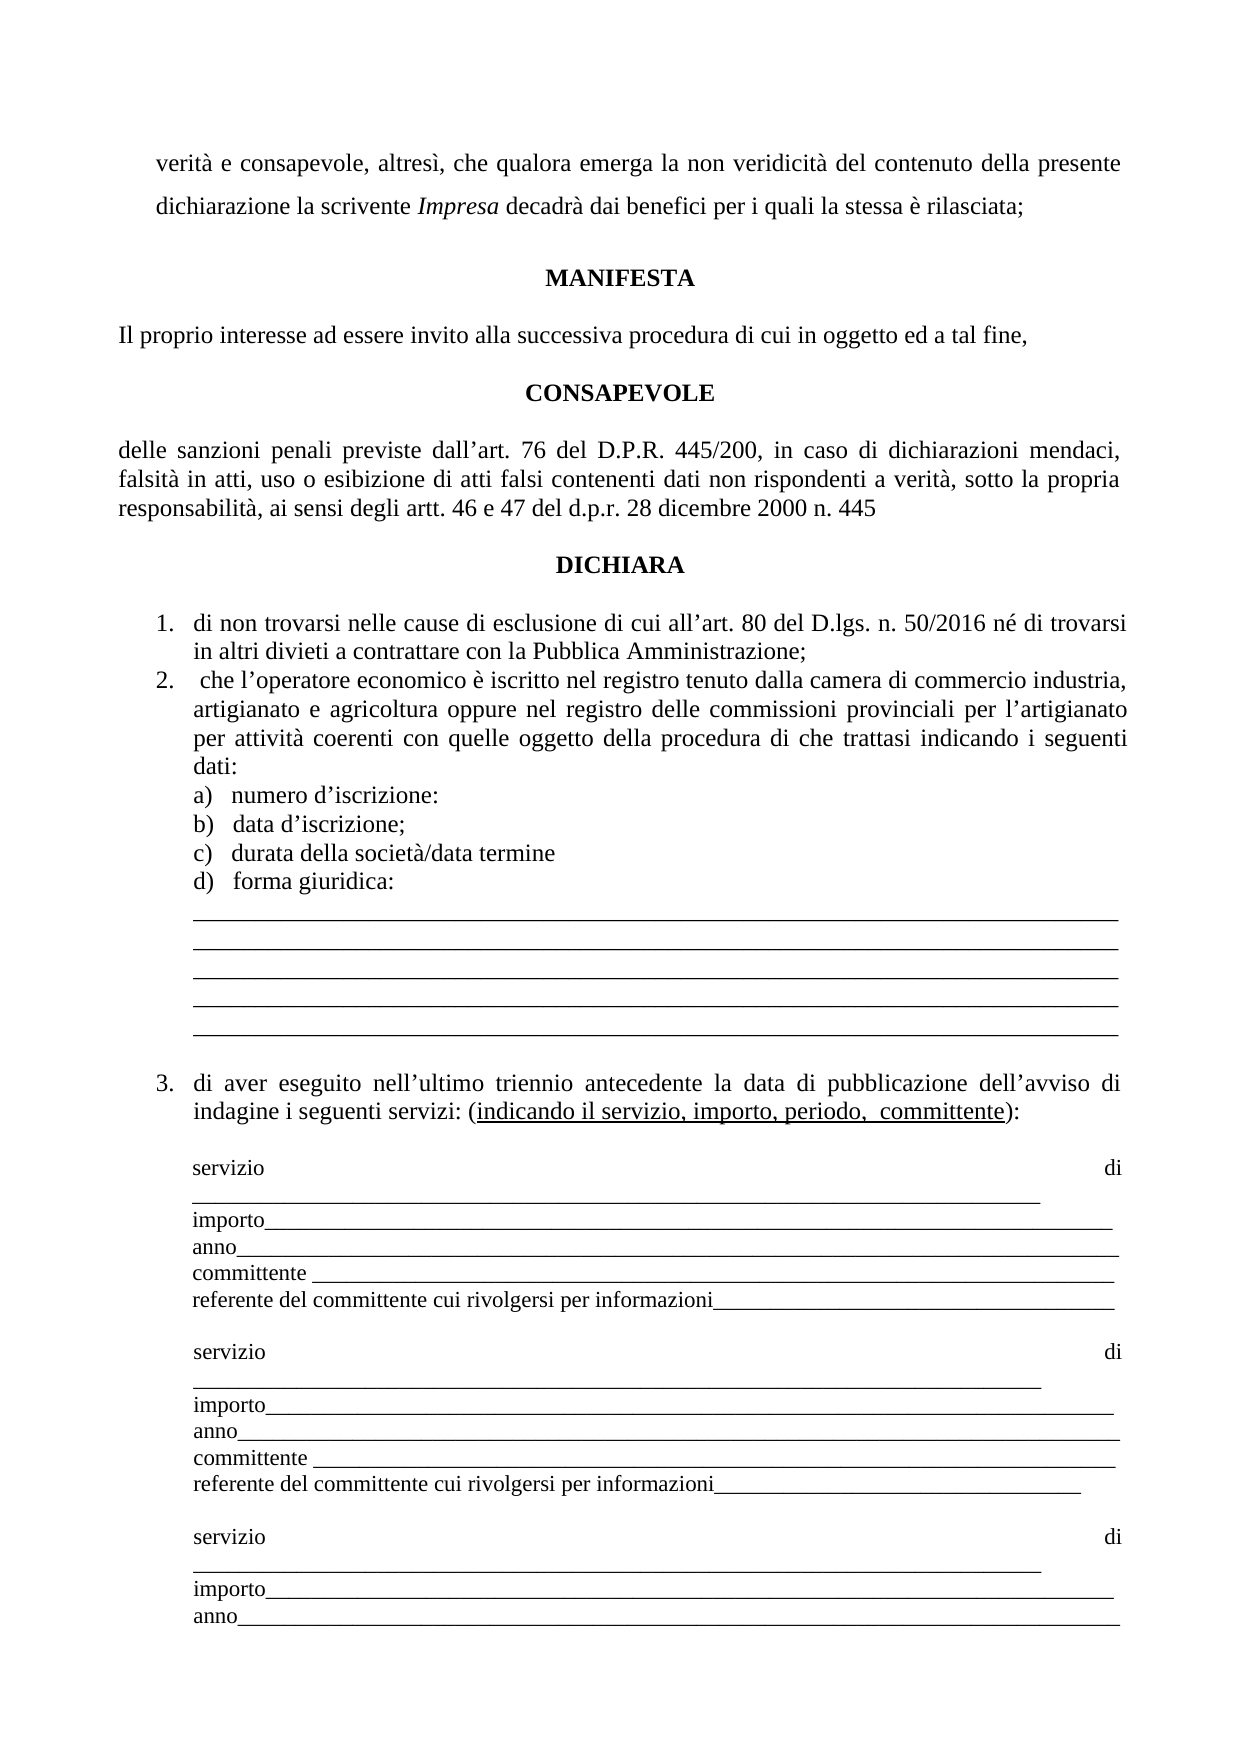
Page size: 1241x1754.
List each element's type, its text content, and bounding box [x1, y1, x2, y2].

text servizio di __________________________________________________________________________ importo__________________________________________________________________________ [192, 1154, 1122, 1233]
list di aver eseguito nell’ultimo triennio antecedente la data di pubblicazione dell’avviso di indagine i seguenti servizi: (indicando il servizio, importo, periodo, committente): [156, 1068, 1122, 1125]
text committente ______________________________________________________________________ [192, 1259, 1122, 1286]
text __________________________________________________________________________________________________________________________________________________________________________________________________________________________________________________________________________________________________________________________________________________________________________________ [193, 895, 1122, 1039]
text committente ______________________________________________________________________ [193, 1444, 1122, 1470]
text MANIFESTA [118, 263, 1122, 291]
text servizio di __________________________________________________________________________ [193, 1338, 1122, 1391]
text a) numero d’iscrizione: [193, 780, 1104, 809]
text referente del committente cui rivolgersi per informazioni___________________________________ [192, 1286, 1122, 1312]
text d) forma giuridica: [193, 866, 1122, 895]
text delle sanzioni penali previste dall’art. 76 del D.P.R. 445/200, in caso di dichiarazioni mendaci, falsità in atti, uso o esibizione di atti falsi contenenti dati non rispondenti a verità, sotto la propria responsabilità, ai sensi degli artt. 46 e 47 del d.p.r. 28 dicembre 2000 n. 445 [118, 435, 1122, 521]
list che l’operatore economico è iscritto nel registro tenuto dalla camera di commercio industria, artigianato e agricoltura oppure nel registro delle commissioni provinciali per l’artigianato per attività coerenti con quelle oggetto della procedura di che trattasi indicando i seguenti dati: [156, 665, 1128, 780]
text referente del committente cui rivolgersi per informazioni________________________________ [193, 1470, 1122, 1496]
text anno_____________________________________________________________________________ [192, 1233, 1122, 1259]
text b) data d’iscrizione; [193, 809, 1104, 838]
text CONSAPEVOLE [118, 378, 1122, 406]
text DICHIARA [118, 550, 1122, 579]
text c) durata della società/data termine [193, 838, 1104, 866]
list di non trovarsi nelle cause di esclusione di cui all’art. 80 del D.lgs. n. 50/2016 né di trovarsi in altri divieti a contrattare con la Pubblica Amministrazione; [156, 608, 1128, 665]
text Il proprio interesse ad essere invito alla successiva procedura di cui in oggetto ed a tal fine, [118, 320, 1122, 349]
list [118, 148, 1122, 219]
text servizio di __________________________________________________________________________ [193, 1523, 1122, 1576]
